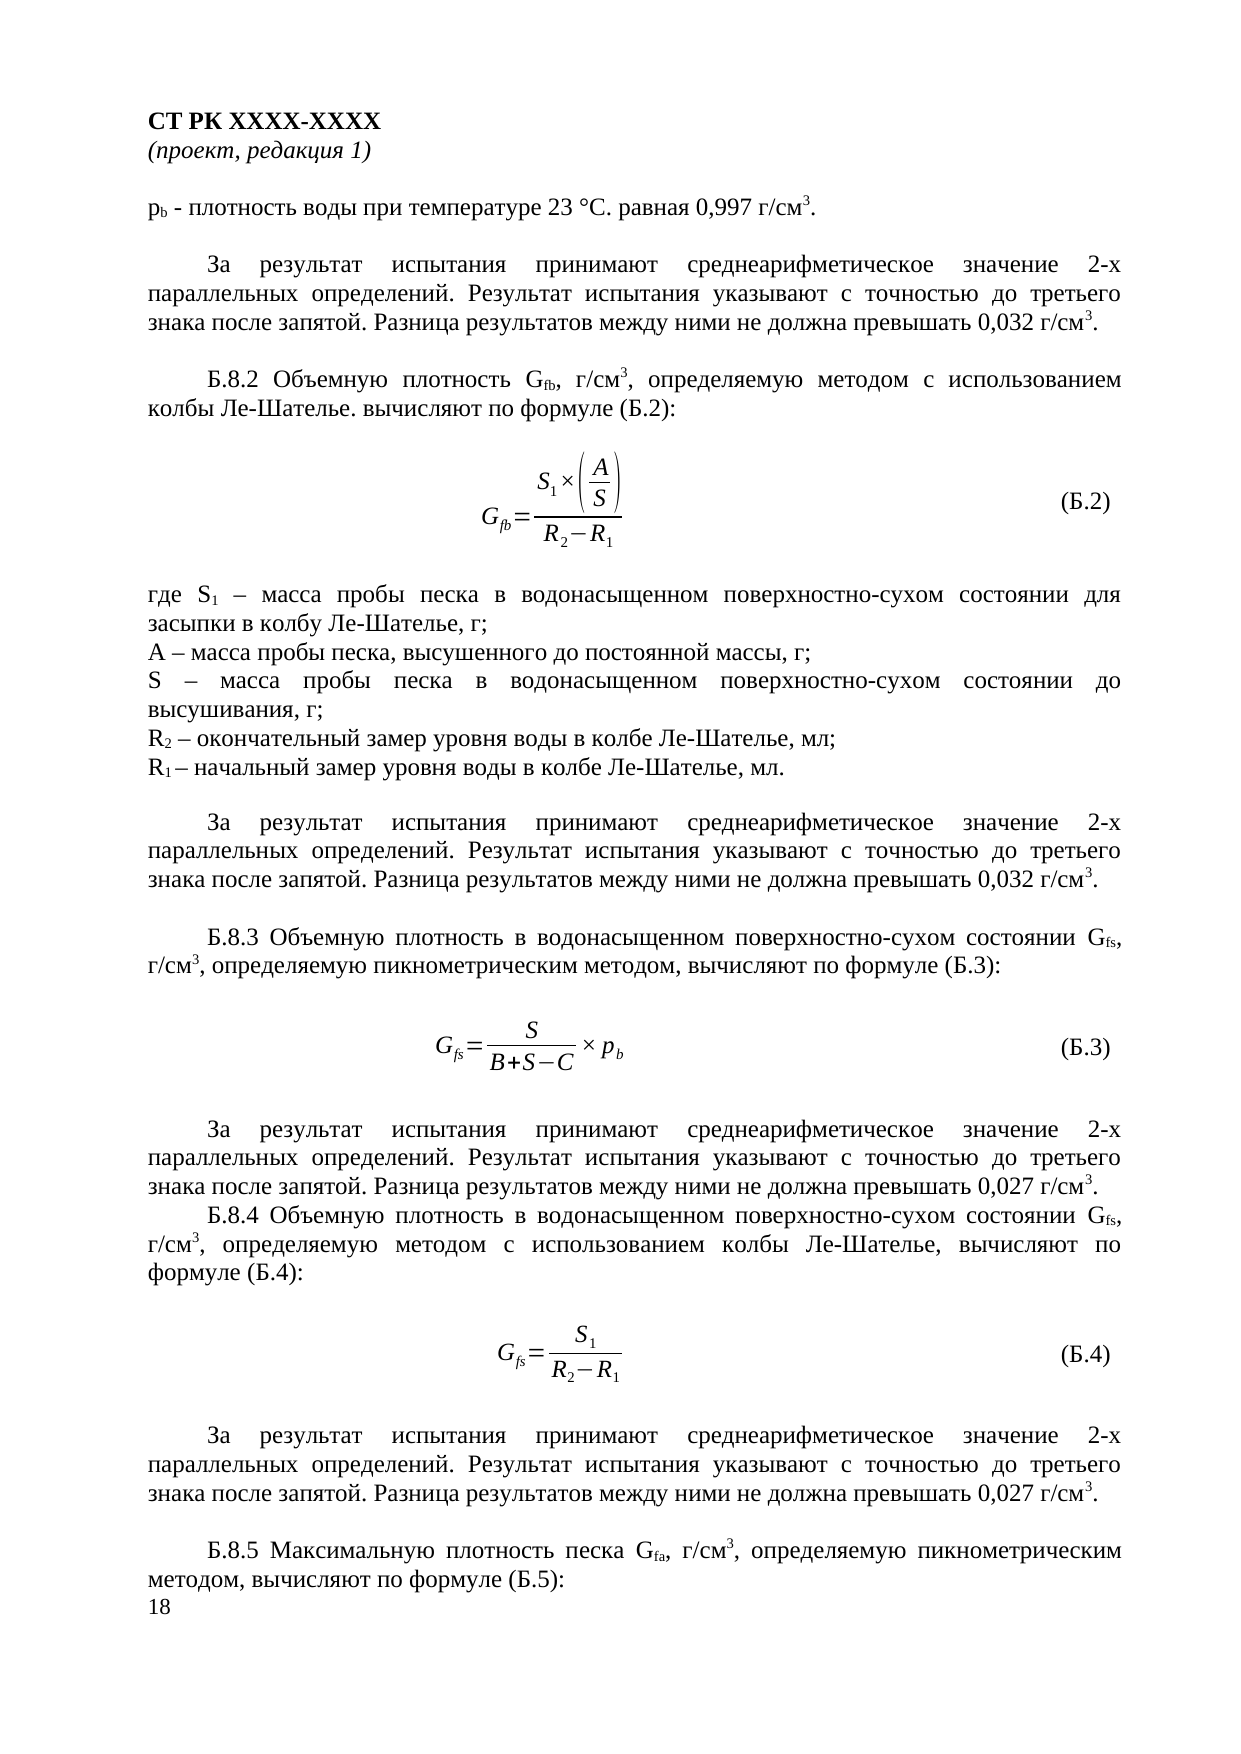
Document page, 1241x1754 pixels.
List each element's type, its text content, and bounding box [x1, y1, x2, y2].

text Б.8.5 Максимальную плотность песка Gfa, г/см3, определяемую пикнометрическим методом, вычисляют по формуле (Б.5): [148, 1535, 1122, 1593]
table_header (Б.2) [635, 451, 1121, 551]
table_header [148, 1008, 634, 1085]
table_header (Б.3) [635, 1008, 1121, 1085]
text pb - плотность воды при температуре 23 °С. равная 0,997 г/см3. [148, 192, 1122, 221]
text S – масса пробы песка в водонасыщенном поверхностно-сухом состоянии до высушивания, г; [148, 666, 1122, 723]
text R2 – окончательный замер уровня воды в колбе Ле-Шателье, мл; [148, 723, 1122, 752]
table_header [148, 451, 634, 551]
table_header [148, 1315, 634, 1392]
text За результат испытания принимают среднеарифметическое значение 2-х параллельных определений. Результат испытания указывают с точностью до третьего знака после запятой. Разница результатов между ними не должна превышать 0,032 г/см3. [148, 807, 1122, 893]
text Б.8.2 Объемную плотность Gfb, г/см3, определяемую методом с использованием колбы Ле-Шателье. вычисляют по формуле (Б.2): [148, 364, 1122, 422]
text За результат испытания принимают среднеарифметическое значение 2-х параллельных определений. Результат испытания указывают с точностью до третьего знака после запятой. Разница результатов между ними не должна превышать 0,032 г/см3. [148, 249, 1122, 336]
table_header (Б.4) [635, 1315, 1121, 1392]
text А – масса пробы песка, высушенного до постоянной массы, г; [148, 637, 1122, 666]
text где S1 – масса пробы песка в водонасыщенном поверхностно-сухом состоянии для засыпки в колбу Ле-Шателье, г; [148, 579, 1122, 637]
text R1 – начальный замер уровня воды в колбе Ле-Шателье, мл. [148, 752, 1122, 781]
text Б.8.4 Объемную плотность в водонасыщенном поверхностно-сухом состоянии Gfs, г/см3, определяемую методом с использованием колбы Ле-Шателье, вычисляют по формуле (Б.4): [148, 1200, 1122, 1286]
text Б.8.3 Объемную плотность в водонасыщенном поверхностно-сухом состоянии Gfs, г/см3, определяемую пикнометрическим методом, вычисляют по формуле (Б.3): [148, 922, 1122, 979]
